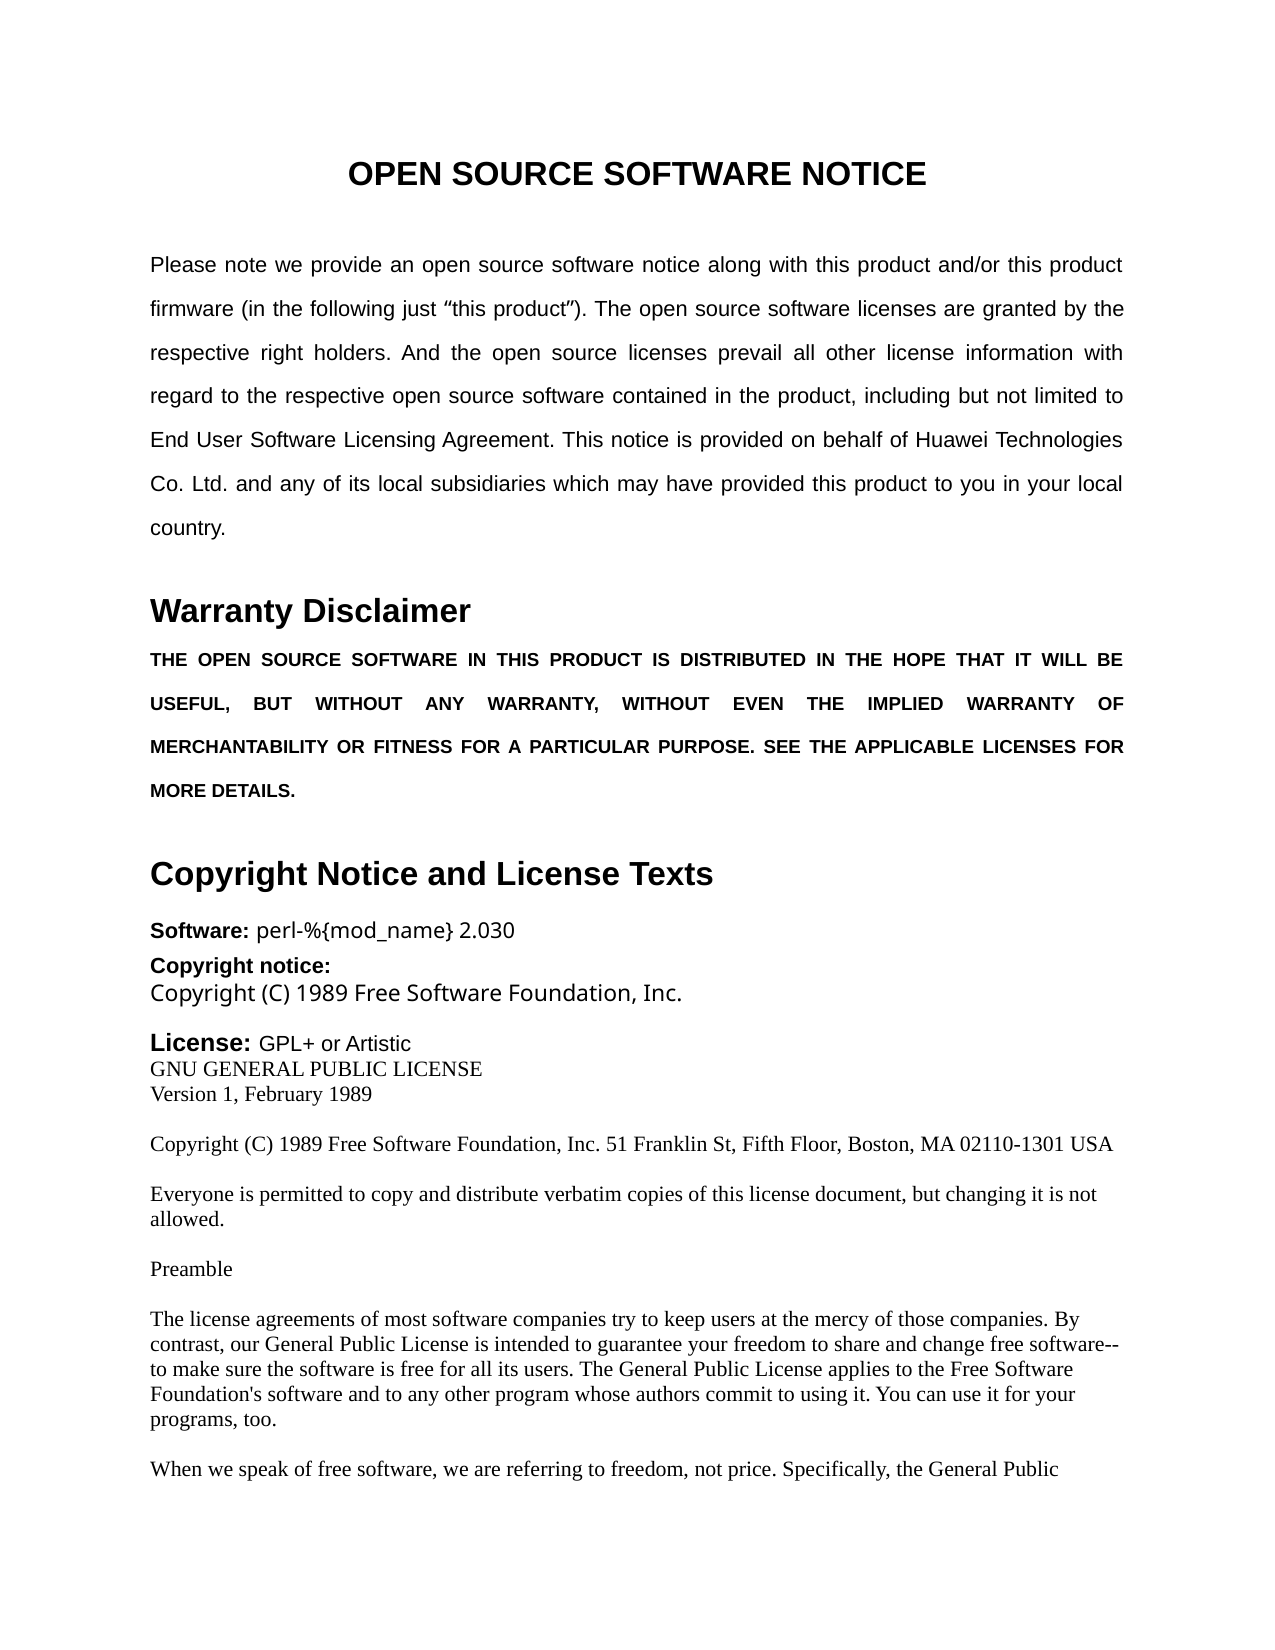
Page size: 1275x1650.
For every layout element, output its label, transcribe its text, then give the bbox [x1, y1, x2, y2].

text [150, 1056, 1125, 1481]
text Warranty Disclaimer [150, 587, 1125, 631]
text License: GPL+ or Artistic [150, 1031, 1125, 1056]
text Copyright notice: [150, 944, 1125, 981]
text Copyright (C) 1989 Free Software Foundation, Inc. [150, 981, 1125, 1031]
text OPEN SOURCE SOFTWARE NOTICE [150, 150, 1125, 194]
text Software: perl-%{mod_name} 2.030 [150, 919, 1125, 944]
text Please note we provide an open source software notice along with this product and/or this product firmware (in the following just “this product”). The open source software licenses are granted by the respective right holders. And the open source licenses prevail all other license information with regard to the respective open source software contained in the product, including but not limited to End User Software Licensing Agreement. This notice is provided on behalf of Huawei Technologies Co. Ltd. and any of its local subsidiaries which may have provided this product to you in your local country. [150, 237, 1125, 544]
text Copyright Notice and License Texts [150, 850, 1125, 894]
text The open source software in this product is distributed in the hope that it will be useful, but WITHOUT ANY WARRANTY, without even the implied warranty of MERCHANTABILITY or FITNESS FOR A PARTICULAR PURPOSE. See the applicable licenses for more details. [150, 631, 1125, 806]
